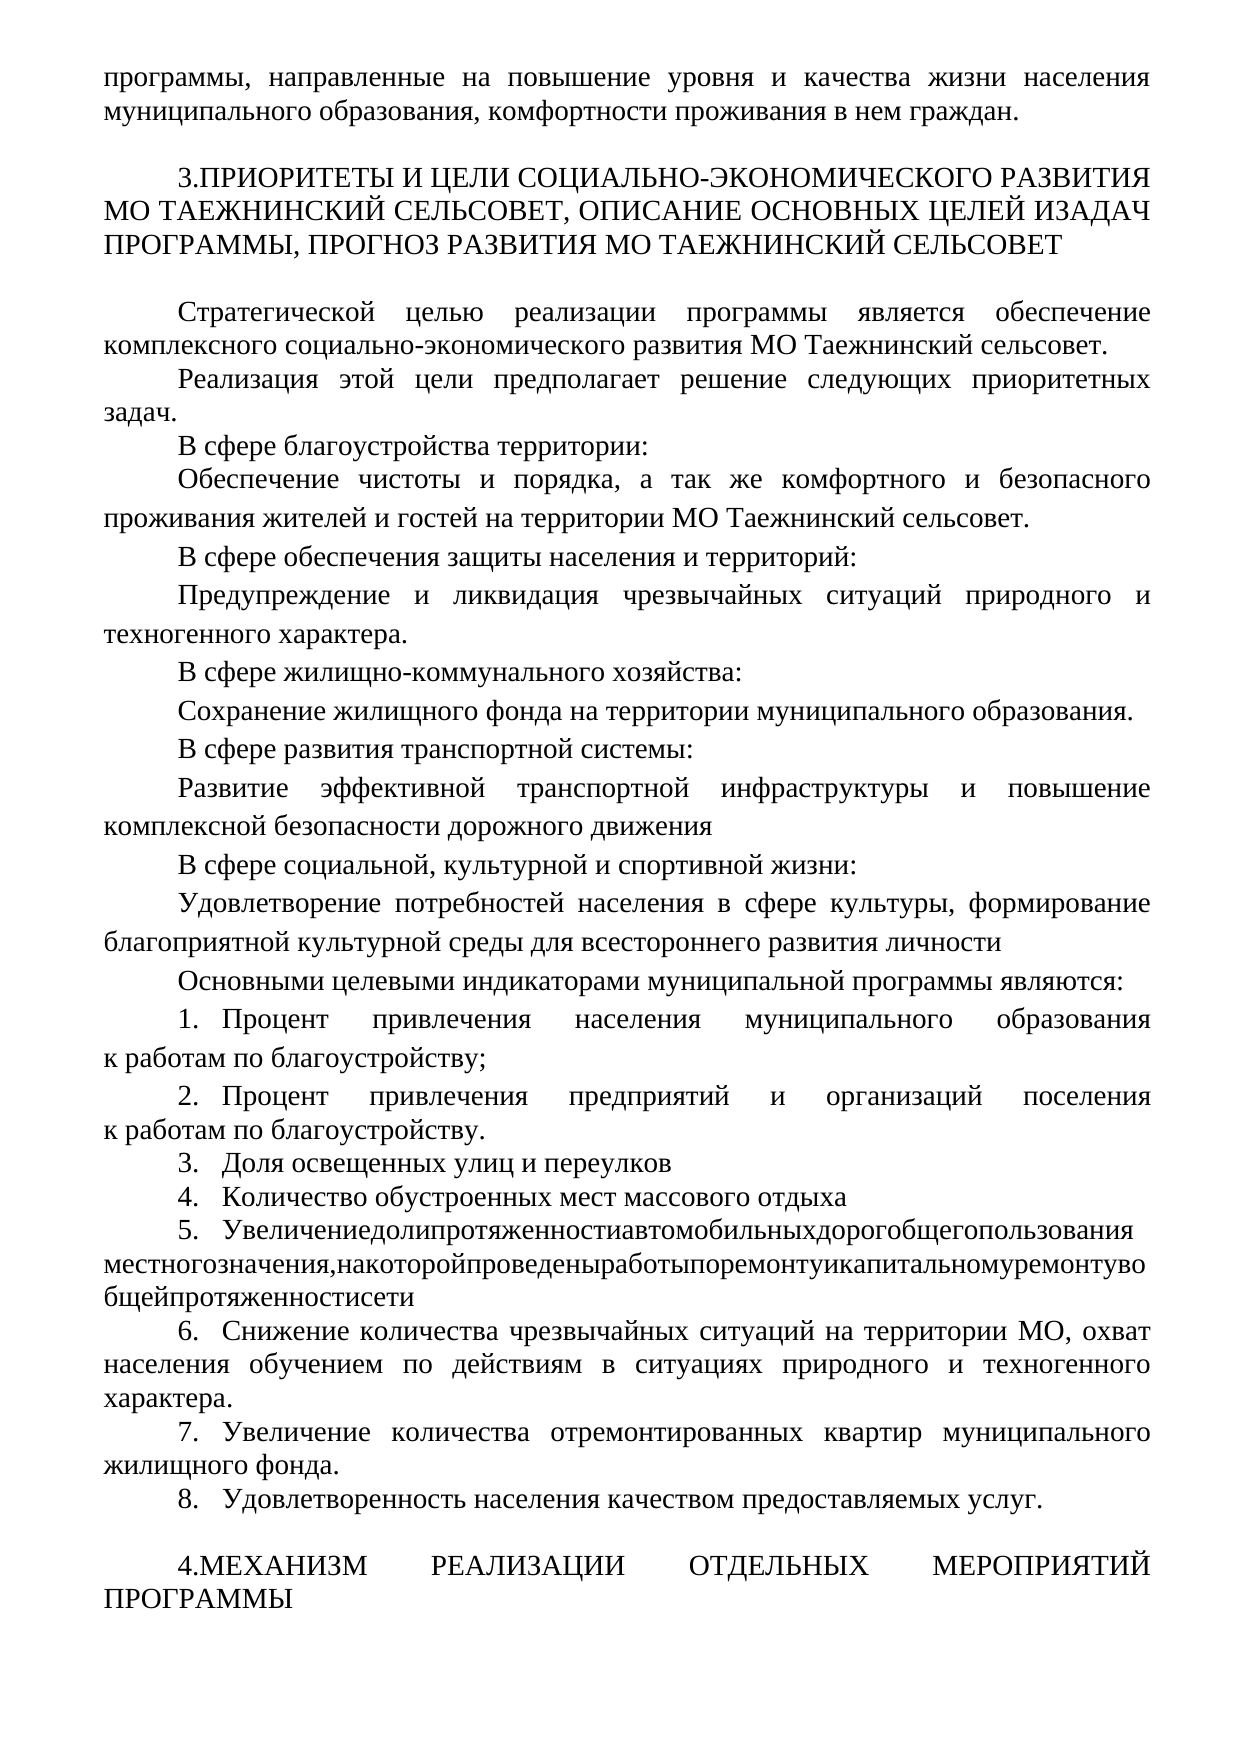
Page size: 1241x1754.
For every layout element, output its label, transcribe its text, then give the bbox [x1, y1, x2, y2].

text Удовлетворение потребностей населения в сфере культуры, формирование благоприятной культурной среды для всестороннего развития личности [103, 886, 1152, 958]
list Процент привлечения населения муниципального образования к работам по благоустройству; [103, 1001, 1152, 1073]
list Удовлетворенность населения качеством предоставляемых услуг. [103, 1481, 1152, 1514]
list Снижение количества чрезвычайных ситуаций на территории МО, охват населения обучением по действиям в ситуациях природного и техногенного характера. [103, 1313, 1152, 1414]
list Увеличениедолипротяженностиавтомобильныхдорогобщегопользованияместногозначения,накоторойпроведеныработыпоремонтуикапитальномуремонтувобщейпротяженностисети [103, 1212, 1152, 1313]
text 3.ПРИОРИТЕТЫ И ЦЕЛИ СОЦИАЛЬНО-ЭКОНОМИЧЕСКОГО РАЗВИТИЯ МО ТАЕЖНИНСКИЙ СЕЛЬСОВЕТ, ОПИСАНИЕ ОСНОВНЫХ ЦЕЛЕЙ ИЗАДАЧ ПРОГРАММЫ, ПРОГНОЗ РАЗВИТИЯ МО ТАЕЖНИНСКИЙ СЕЛЬСОВЕТ [103, 160, 1152, 260]
text 4.МЕХАНИЗМ РЕАЛИЗАЦИИ ОТДЕЛЬНЫХ МЕРОПРИЯТИЙ ПРОГРАММЫ [103, 1548, 1152, 1615]
text Стратегической целью реализации программы является обеспечение комплексного социально-экономического развития МО Таежнинский сельсовет. [103, 294, 1152, 361]
text В сфере обеспечения защиты населения и территорий: [103, 539, 1152, 572]
text В сфере развития транспортной системы: [103, 731, 1152, 765]
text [103, 59, 1152, 126]
text Развитие эффективной транспортной инфраструктуры и повышение комплексной безопасности дорожного движения [103, 770, 1152, 842]
text Сохранение жилищного фонда на территории муниципального образования. [103, 693, 1152, 726]
text Обеспечение чистоты и порядка, а так же комфортного и безопасного проживания жителей и гостей на территории МО Таежнинский сельсовет. [103, 462, 1152, 534]
text Основными целевыми индикаторами муниципальной программы являются: [103, 963, 1152, 996]
text В сфере социальной, культурной и спортивной жизни: [103, 847, 1152, 881]
list Количество обустроенных мест массового отдыха [103, 1179, 1152, 1212]
text В сфере жилищно-коммунального хозяйства: [103, 654, 1152, 688]
text Реализация этой цели предполагает решение следующих приоритетных задач. [103, 361, 1152, 428]
list Процент привлечения предприятий и организаций поселения к работам по благоустройству. [103, 1078, 1152, 1145]
list Доля освещенных улиц и переулков [103, 1145, 1152, 1179]
list Увеличение количества отремонтированных квартир муниципального жилищного фонда. [103, 1414, 1152, 1481]
text Предупреждение и ликвидация чрезвычайных ситуаций природного и техногенного характера. [103, 577, 1152, 649]
text В сфере благоустройства территории: [103, 428, 1152, 462]
